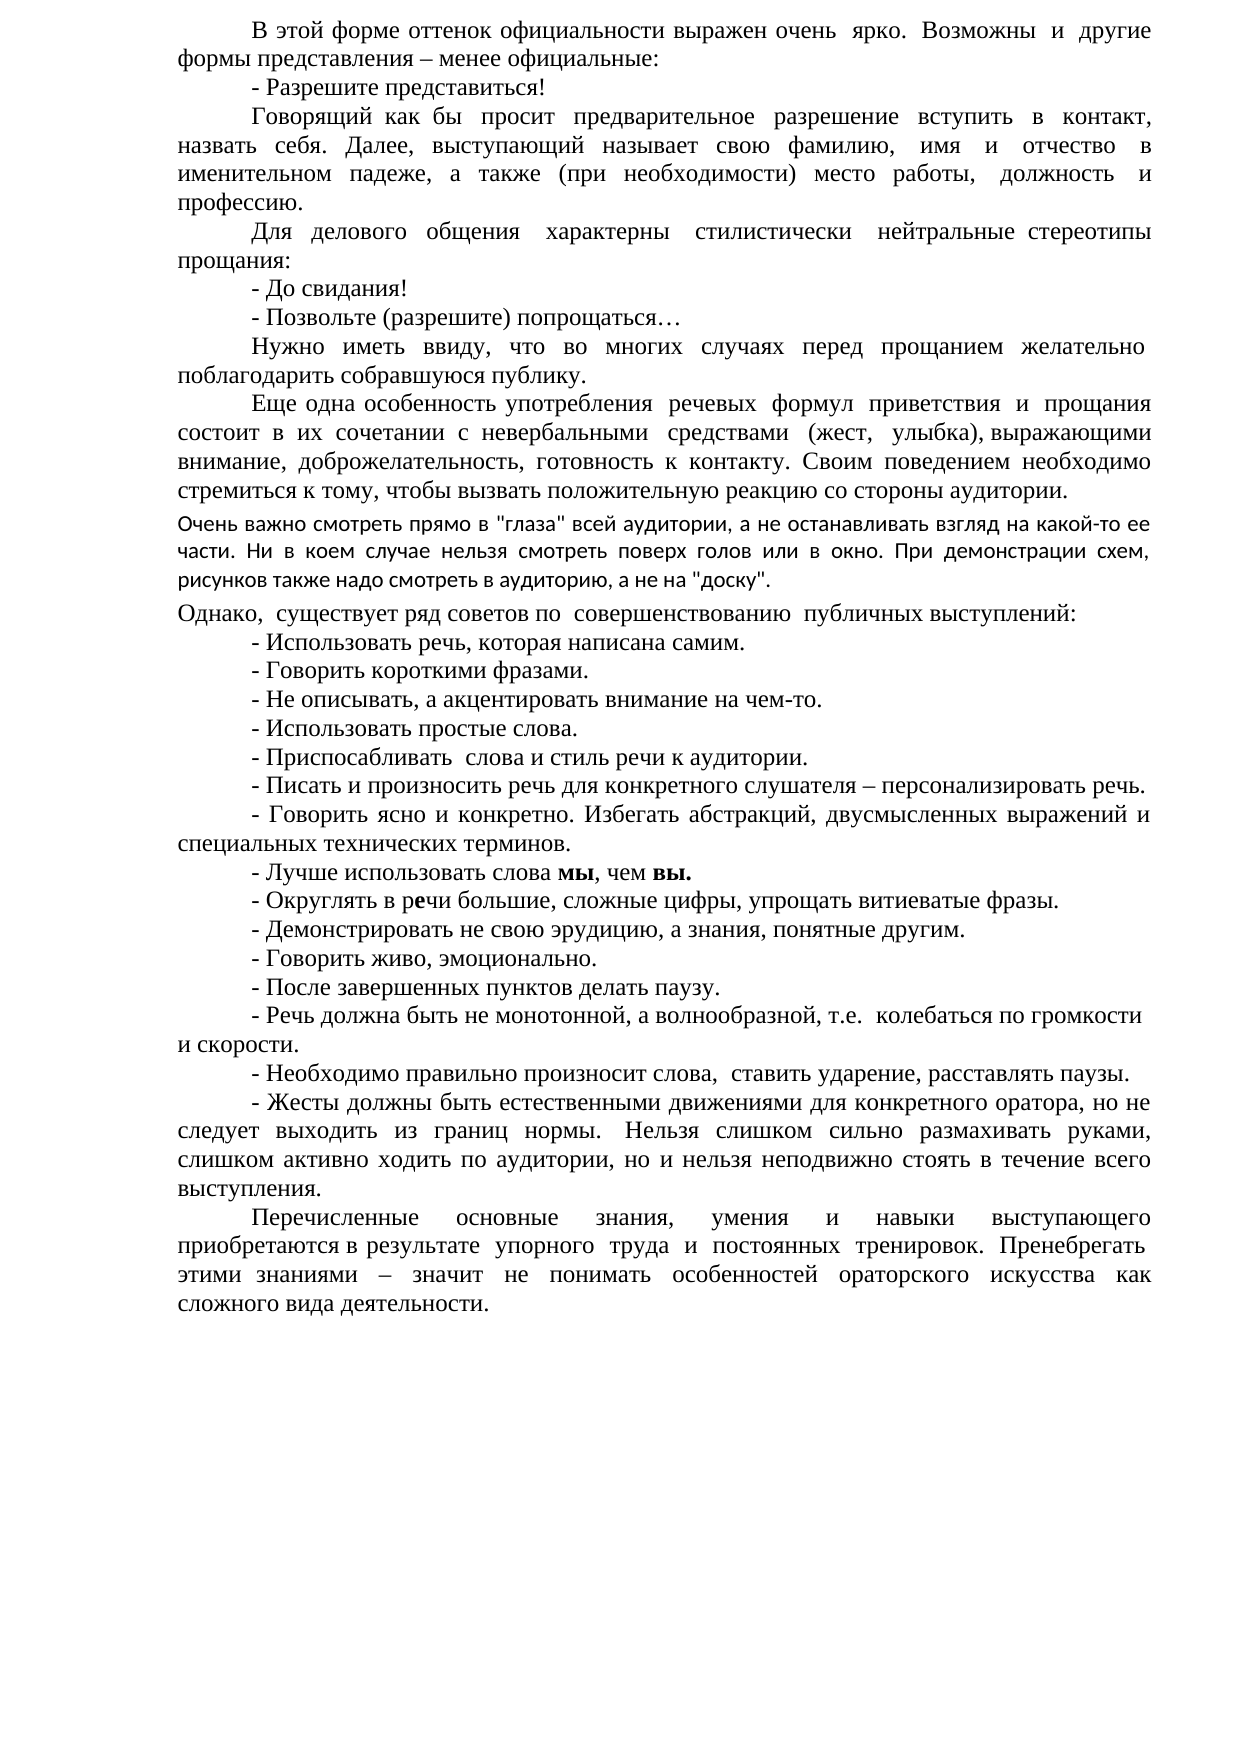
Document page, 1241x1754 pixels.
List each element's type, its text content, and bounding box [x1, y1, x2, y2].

text - Жесты должны быть естественными движениями для конкретного оратора, но не следует выходить из границ нормы. Нельзя слишком сильно размахивать руками, слишком активно ходить по аудитории, но и нельзя неподвижно стоять в течение всего выступления. [177, 1087, 1152, 1202]
text - Приспосабливать слова и стиль речи к аудитории. [177, 742, 1152, 770]
text Перечисленные основные знания, умения и навыки выступающего приобретаются в результате упорного труда и постоянных тренировок. Пренебрегать этими знаниями – значит не понимать особенностей ораторского искусства как сложного вида деятельности. [177, 1202, 1152, 1317]
text - Демонстрировать не свою эрудицию, а знания, понятные другим. [177, 914, 1152, 943]
text - До свидания! [177, 273, 1152, 302]
text - После завершенных пунктов делать паузу. [177, 972, 1152, 1000]
text Для делового общения характерны стилистически нейтральные стереотипы прощания: [177, 216, 1152, 273]
text - Разрешите представиться! [177, 72, 1152, 101]
text - Лучше использовать слова мы, чем вы. [177, 857, 1152, 885]
text - Использовать простые слова. [177, 713, 1152, 742]
text - Необходимо правильно произносит слова, ставить ударение, расставлять паузы. [177, 1058, 1152, 1087]
text - Не описывать, а акцентировать внимание на чем-то. [177, 684, 1152, 713]
text - Говорить живо, эмоционально. [177, 943, 1152, 972]
text - Позвольте (разрешите) попрощаться… [177, 302, 1152, 331]
text В этой форме оттенок официальности выражен очень ярко. Возможны и другие формы представления – менее официальные: [177, 15, 1152, 72]
text Говорящий как бы просит предварительное разрешение вступить в контакт, назвать себя. Далее, выступающий называет свою фамилию, имя и отчество в именительном падеже, а также (при необходимости) место работы, должность и профессию. [177, 101, 1152, 216]
text - Использовать речь, которая написана самим. [177, 627, 1152, 655]
text - Речь должна быть не монотонной, а волнообразной, т.е. колебаться по громкости и скорости. [177, 1000, 1152, 1058]
text Однако, существует ряд советов по совершенствованию публичных выступлений: [177, 598, 1152, 627]
text Еще одна особенность употребления речевых формул приветствия и прощания состоит в их сочетании с невербальными средствами (жест, улыбка), выражающими внимание, доброжелательность, готовность к контакту. Своим поведением необходимо стремиться к тому, чтобы вызвать положительную реакцию со стороны аудитории. [177, 388, 1152, 503]
text - Писать и произносить речь для конкретного слушателя – персонализировать речь. [177, 770, 1152, 799]
text - Говорить короткими фразами. [177, 655, 1152, 684]
text - Округлять в речи большие, сложные цифры, упрощать витиеватые фразы. [177, 885, 1152, 914]
text Нужно иметь ввиду, что во многих случаях перед прощанием желательно поблагодарить собравшуюся публику. [177, 331, 1152, 388]
text - Говорить ясно и конкретно. Избегать абстракций, двусмысленных выражений и специальных технических терминов. [177, 799, 1152, 857]
text Очень важно смотреть прямо в "глаза" всей аудитории, а не останавливать взгляд на какой-то ее части. Ни в коем случае нельзя смотреть поверх голов или в окно. При демонстрации схем, рисунков также надо смотреть в аудиторию, а не на "доску". [177, 509, 1152, 593]
